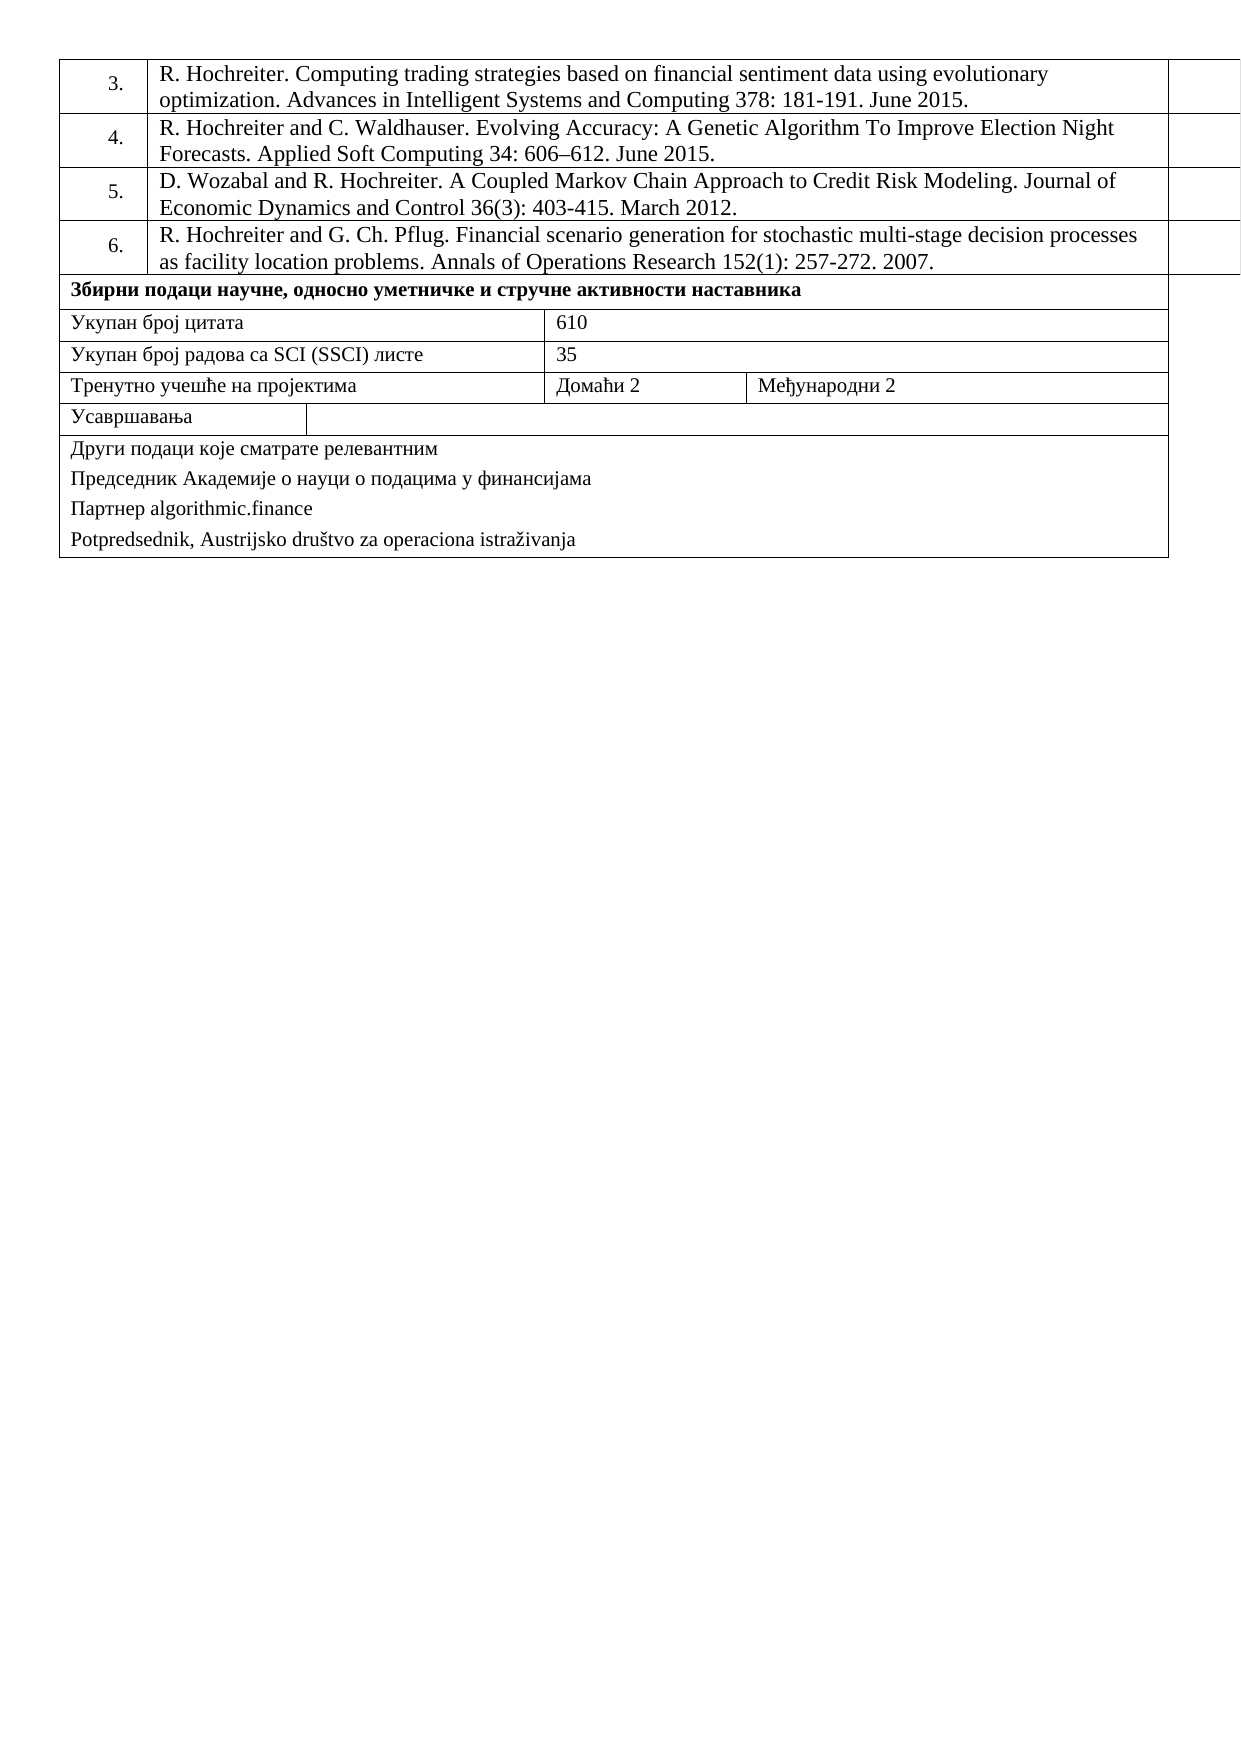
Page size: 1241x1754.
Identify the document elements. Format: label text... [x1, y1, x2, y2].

table_cell 35 [545, 342, 1168, 372]
table_cell Укупан број цитата [60, 310, 544, 341]
table_cell [1169, 168, 1240, 220]
table_cell [307, 404, 1168, 434]
table_cell Домаћи 2 [545, 373, 746, 403]
table_cell Тренутно учешће на пројектима [60, 373, 544, 403]
table_cell [60, 221, 147, 274]
table_cell Усавршавања [60, 404, 306, 434]
table_cell D. Wozabal and R. Hochreiter. A Coupled Markov Chain Approach to Credit Risk Modeling. Journal of Economic Dynamics and Control 36(3): 403-415. March 2012. [148, 168, 1168, 220]
table_cell [60, 114, 147, 167]
table_cell [60, 60, 147, 113]
table_cell Други подаци које сматрате релевантним Председник Академије о науци о подацима у финансијама Партнер algorithmic.finance Potpredsednik, Austrijsko društvo za operaciona istraživanja [60, 436, 1168, 557]
table_cell R. Hochreiter and C. Waldhauser. Evolving Accuracy: A Genetic Algorithm To Improve Election Night Forecasts. Applied Soft Computing 34: 606–612. June 2015. [148, 114, 1168, 167]
table_cell [1169, 60, 1240, 113]
table_cell 610 [545, 310, 1168, 341]
table_cell [60, 168, 147, 220]
table_cell R. Hochreiter and G. Ch. Pflug. Financial scenario generation for stochastic multi-stage decision processes as facility location problems. Annals of Operations Research 152(1): 257-272. 2007. [148, 221, 1168, 274]
table_cell Збирни подаци научне, односно уметничке и стручне активности наставника [60, 275, 1168, 309]
table_cell Укупан број радова са SCI (SSCI) листе [60, 342, 544, 372]
table_cell [1169, 114, 1240, 167]
table_cell [1169, 221, 1240, 274]
table_cell R. Hochreiter. Computing trading strategies based on financial sentiment data using evolutionary optimization. Advances in Intelligent Systems and Computing 378: 181-191. June 2015. [148, 60, 1168, 113]
table_cell Међународни 2 [747, 373, 1168, 403]
